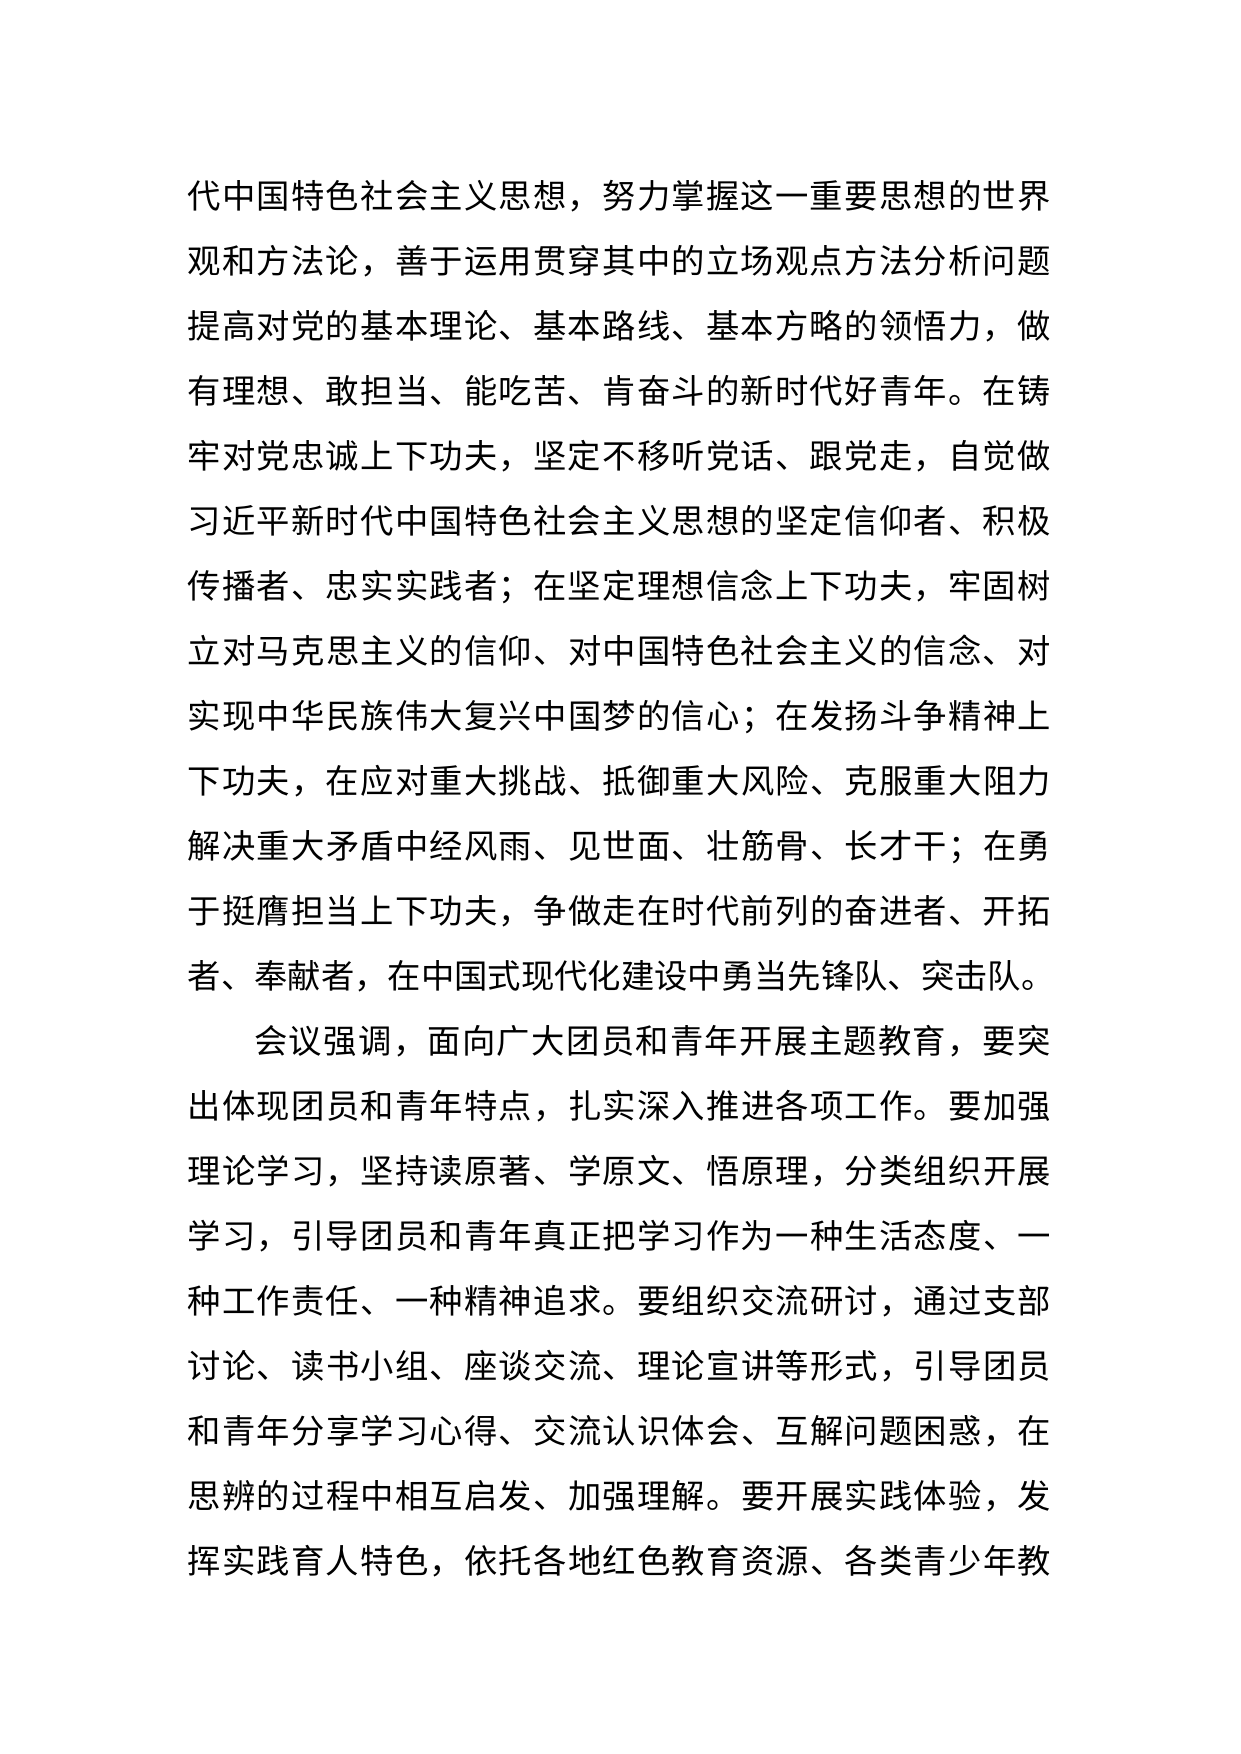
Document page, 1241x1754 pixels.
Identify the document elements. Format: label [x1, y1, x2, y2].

text [187, 1007, 1053, 1592]
text [187, 162, 1053, 1007]
